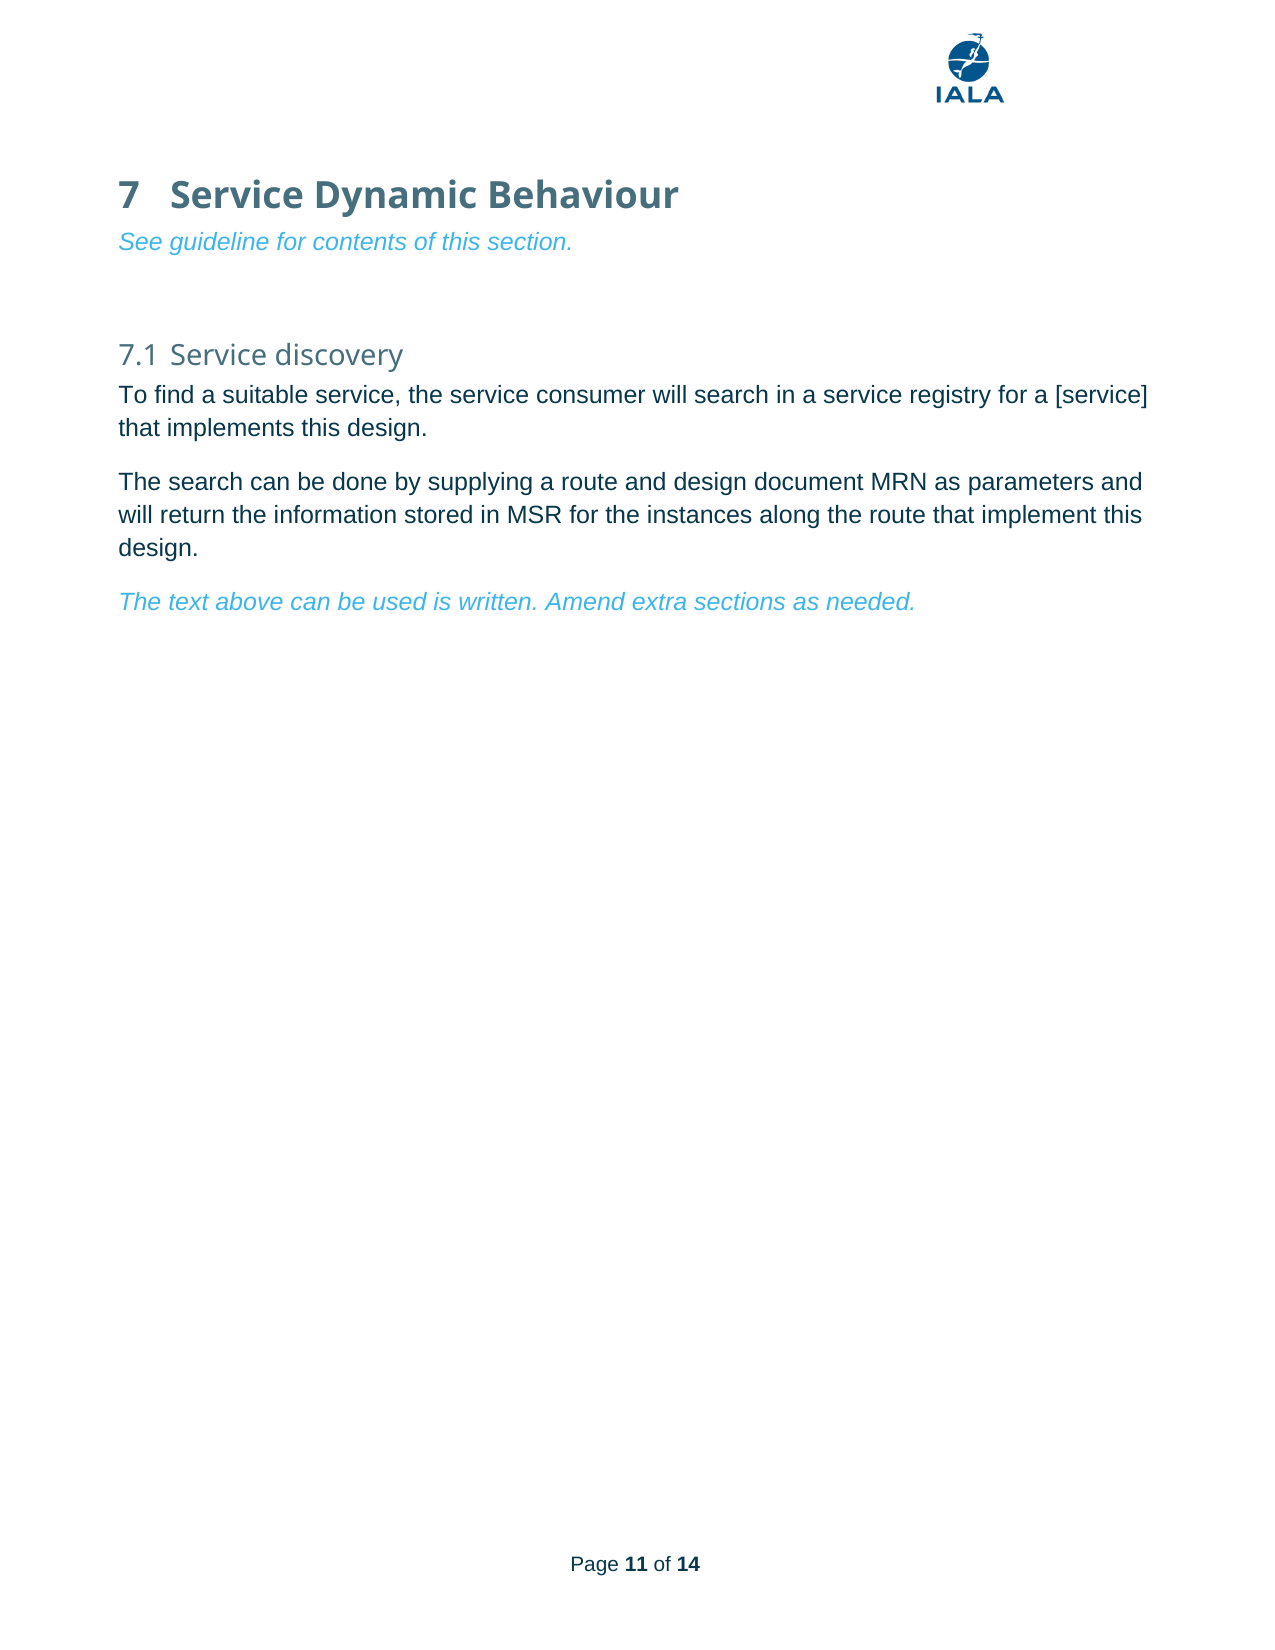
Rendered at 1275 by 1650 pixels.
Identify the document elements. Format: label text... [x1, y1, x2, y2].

picture [921, 25, 1016, 118]
text The text above can be used is written. Amend extra sections as needed. [118, 587, 1152, 616]
text To find a suitable service, the service consumer will search in a service registry for a [service] that implements this design. [118, 380, 1152, 442]
subtitle Service discovery [118, 334, 1152, 374]
text The search can be done by supplying a route and design document MRN as parameters and will return the information stored in MSR for the instances along the route that implement this design. [118, 467, 1152, 562]
text See guideline for contents of this section. [118, 227, 1152, 256]
subtitle Service Dynamic Behaviour [118, 168, 1152, 219]
